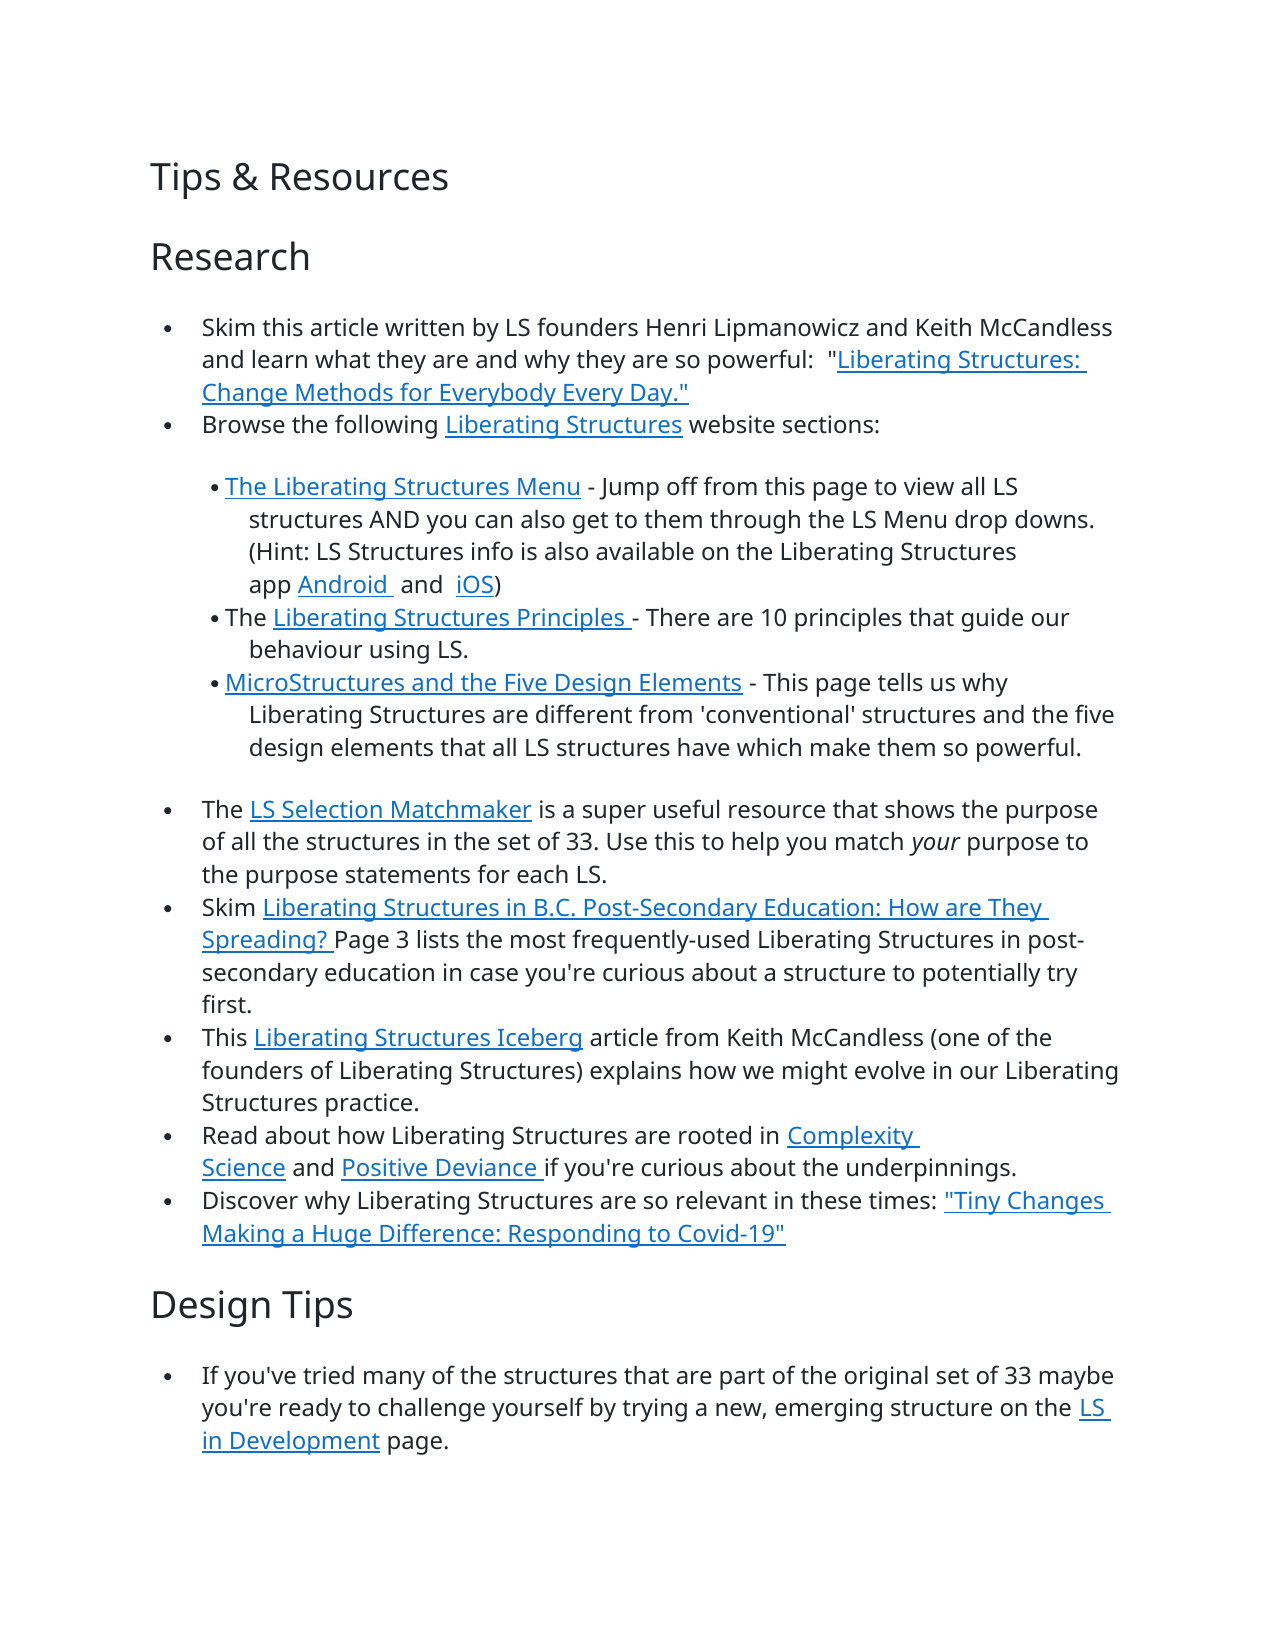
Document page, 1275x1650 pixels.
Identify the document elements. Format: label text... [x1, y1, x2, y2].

list Skim this article written by LS founders Henri Lipmanowicz and Keith McCandless and learn what they are and why they are so powerful: "Liberating Structures: Change Methods for Everybody Every Day." [164, 310, 1125, 408]
list The Liberating Structures Menu - Jump off from this page to view all LS structures AND you can also get to them through the LS Menu drop downs. (Hint: LS Structures info is also available on the Liberating Structures app Android and iOS) [211, 470, 1125, 600]
text Tips & Resources [150, 150, 1125, 201]
text Research [150, 230, 1125, 281]
list If you've tried many of the structures that are part of the original set of 33 maybe you're ready to challenge yourself by trying a new, emerging structure on the LS in Development page. [164, 1358, 1125, 1456]
list The LS Selection Matchmaker is a super useful resource that shows the purpose of all the structures in the set of 33. Use this to help you match your purpose to the purpose statements for each LS. [164, 793, 1125, 890]
list Read about how Liberating Structures are rooted in Complexity Science and Positive Deviance if you're curious about the underpinnings. [164, 1119, 1125, 1184]
list The Liberating Structures Principles - There are 10 principles that guide our behaviour using LS. [211, 600, 1125, 666]
text Design Tips [150, 1278, 1125, 1329]
list Browse the following Liberating Structures website sections: [164, 408, 1125, 441]
list Discover why Liberating Structures are so relevant in these times: "Tiny Changes Making a Huge Difference: Responding to Covid-19" [164, 1184, 1125, 1249]
list MicroStructures and the Five Design Elements - This page tells us why Liberating Structures are different from 'conventional' structures and the five design elements that all LS structures have which make them so powerful. [211, 666, 1125, 763]
list Skim Liberating Structures in B.C. Post-Secondary Education: How are They Spreading? Page 3 lists the most frequently-used Liberating Structures in post-secondary education in case you're curious about a structure to potentially try first. [164, 890, 1125, 1021]
list This Liberating Structures Iceberg article from Keith McCandless (one of the founders of Liberating Structures) explains how we might evolve in our Liberating Structures practice. [164, 1021, 1125, 1119]
